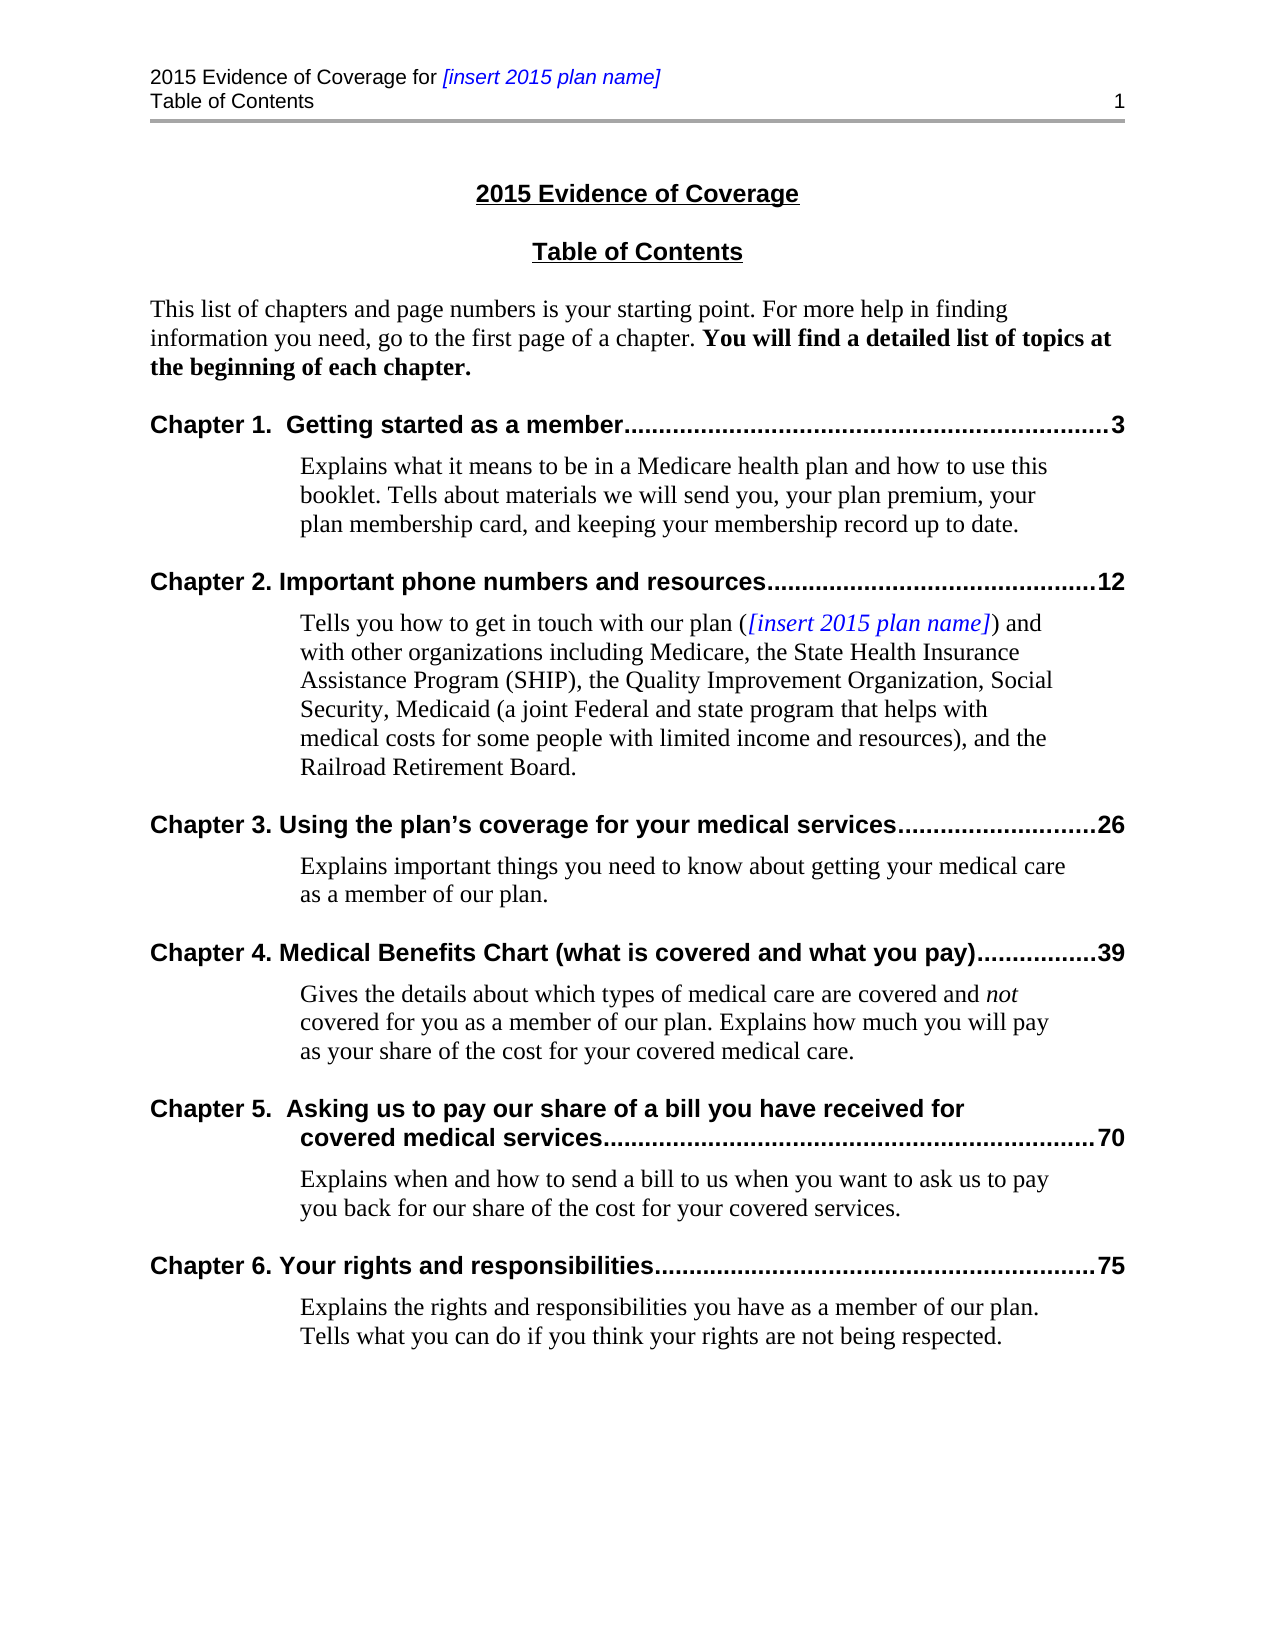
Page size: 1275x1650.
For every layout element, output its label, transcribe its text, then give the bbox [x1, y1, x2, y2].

text Chapter 5. Asking us to pay our share of a bill you have received for covered medical services 67 [150, 1094, 1050, 1152]
text Explains the rights and responsibilities you have as a member of our plan. Tells what you can do if you think your rights are not being respected. [300, 1292, 1068, 1349]
text Chapter 6. Your rights and responsibilities 72 [150, 1251, 1050, 1279]
text Table of Contents [150, 237, 1125, 265]
text Gives the details about which types of medical care are covered and not covered for you as a member of our plan. Explains how much you will pay as your share of the cost for your covered medical care. [300, 979, 1069, 1065]
text Explains what it means to be in a Medicare health plan and how to use this booklet. Tells about materials we will send you, your plan premium, your plan membership card, and keeping your membership record up to date. [300, 451, 1069, 537]
text Explains when and how to send a bill to us when you want to ask us to pay you back for our share of the cost for your covered services. [300, 1164, 1069, 1222]
text 2015 Evidence of Coverage [150, 179, 1125, 208]
text Explains important things you need to know about getting your medical care as a member of our plan. [300, 851, 1069, 908]
text Tells you how to get in touch with our plan ([insert 2015 plan name]) and with other organizations including Medicare, the State Health Insurance Assistance Program (SHIP), the Quality Improvement Organization, Social Security, Medicaid (a joint Federal and state program that helps with medical costs for some people with limited income and resources), and the Railroad Retirement Board. [300, 608, 1069, 780]
text Chapter 2. Important phone numbers and resources 11 [150, 567, 1050, 595]
text Chapter 1. Getting started as a member 3 [150, 410, 1050, 439]
text This list of chapters and page numbers is your starting point. For more help in finding information you need, go to the first page of a chapter. You will find a detailed list of topics at the beginning of each chapter. [150, 294, 1125, 381]
text Chapter 4. Medical Benefits Chart (what is covered and what you pay) 37 [150, 937, 1050, 966]
text Chapter 3. Using the plan’s coverage for your medical services 24 [150, 809, 1050, 838]
